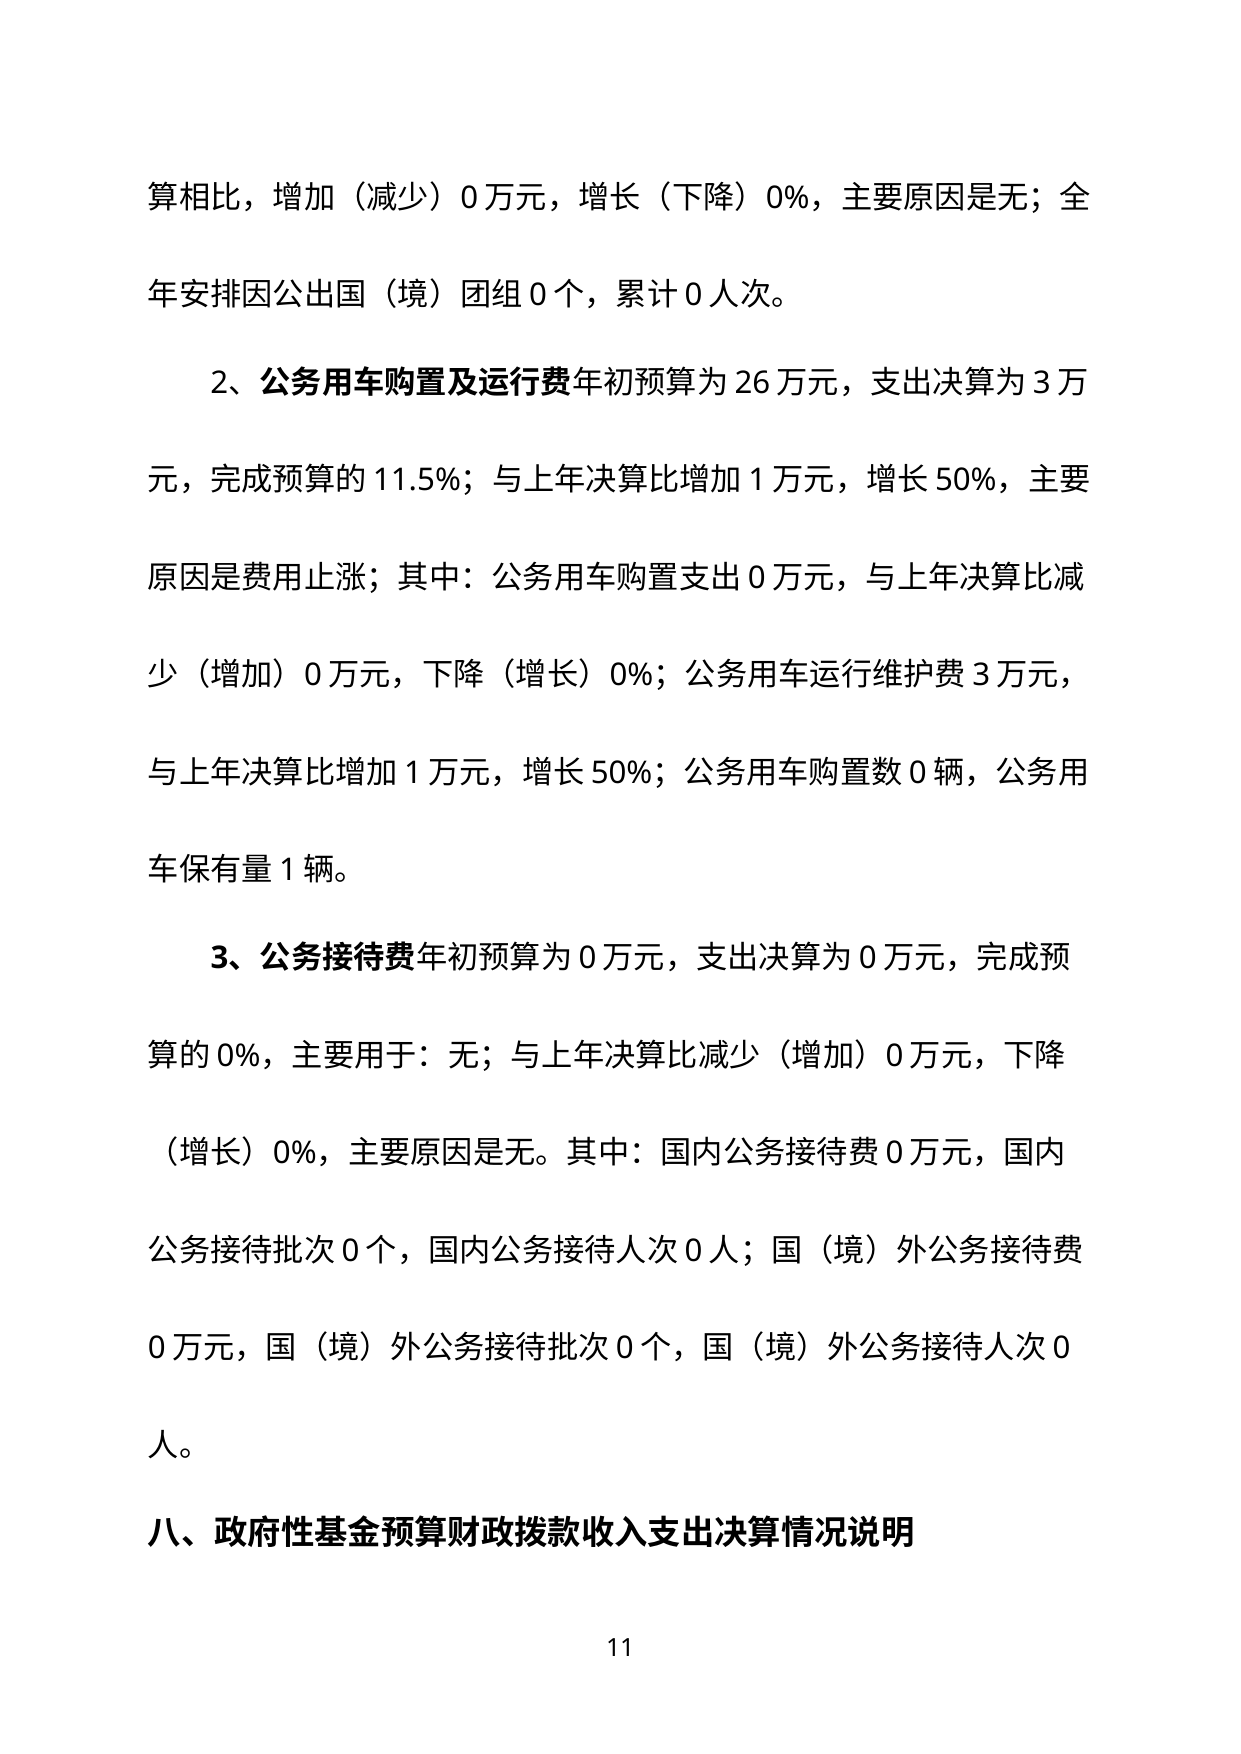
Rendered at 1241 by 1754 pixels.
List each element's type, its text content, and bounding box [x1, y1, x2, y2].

list 3、公务接待费年初预算为0万元，支出决算为0万元，完成预算的0%，主要用于：无；与上年决算比减少（增加）0万元，下降（增长）0%，主要原因是无。其中：国内公务接待费0万元，国内公务接待批次0个，国内公务接待人次0人；国（境）外公务接待费0万元，国（境）外公务接待批次0个，国（境）外公务接待人次0人。 [148, 922, 1092, 1475]
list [148, 162, 1092, 324]
list 2、公务用车购置及运行费年初预算为26万元，支出决算为3万元，完成预算的11.5%；与上年决算比增加1万元，增长50%，主要原因是费用止涨；其中：公务用车购置支出0万元，与上年决算比减少（增加）0万元，下降（增长）0%；公务用车运行维护费3万元，与上年决算比增加1万元，增长50%；公务用车购置数0辆，公务用车保有量1辆。 [148, 347, 1092, 900]
list 八、政府性基金预算财政拨款收入支出决算情况说明 [148, 1497, 1092, 1562]
